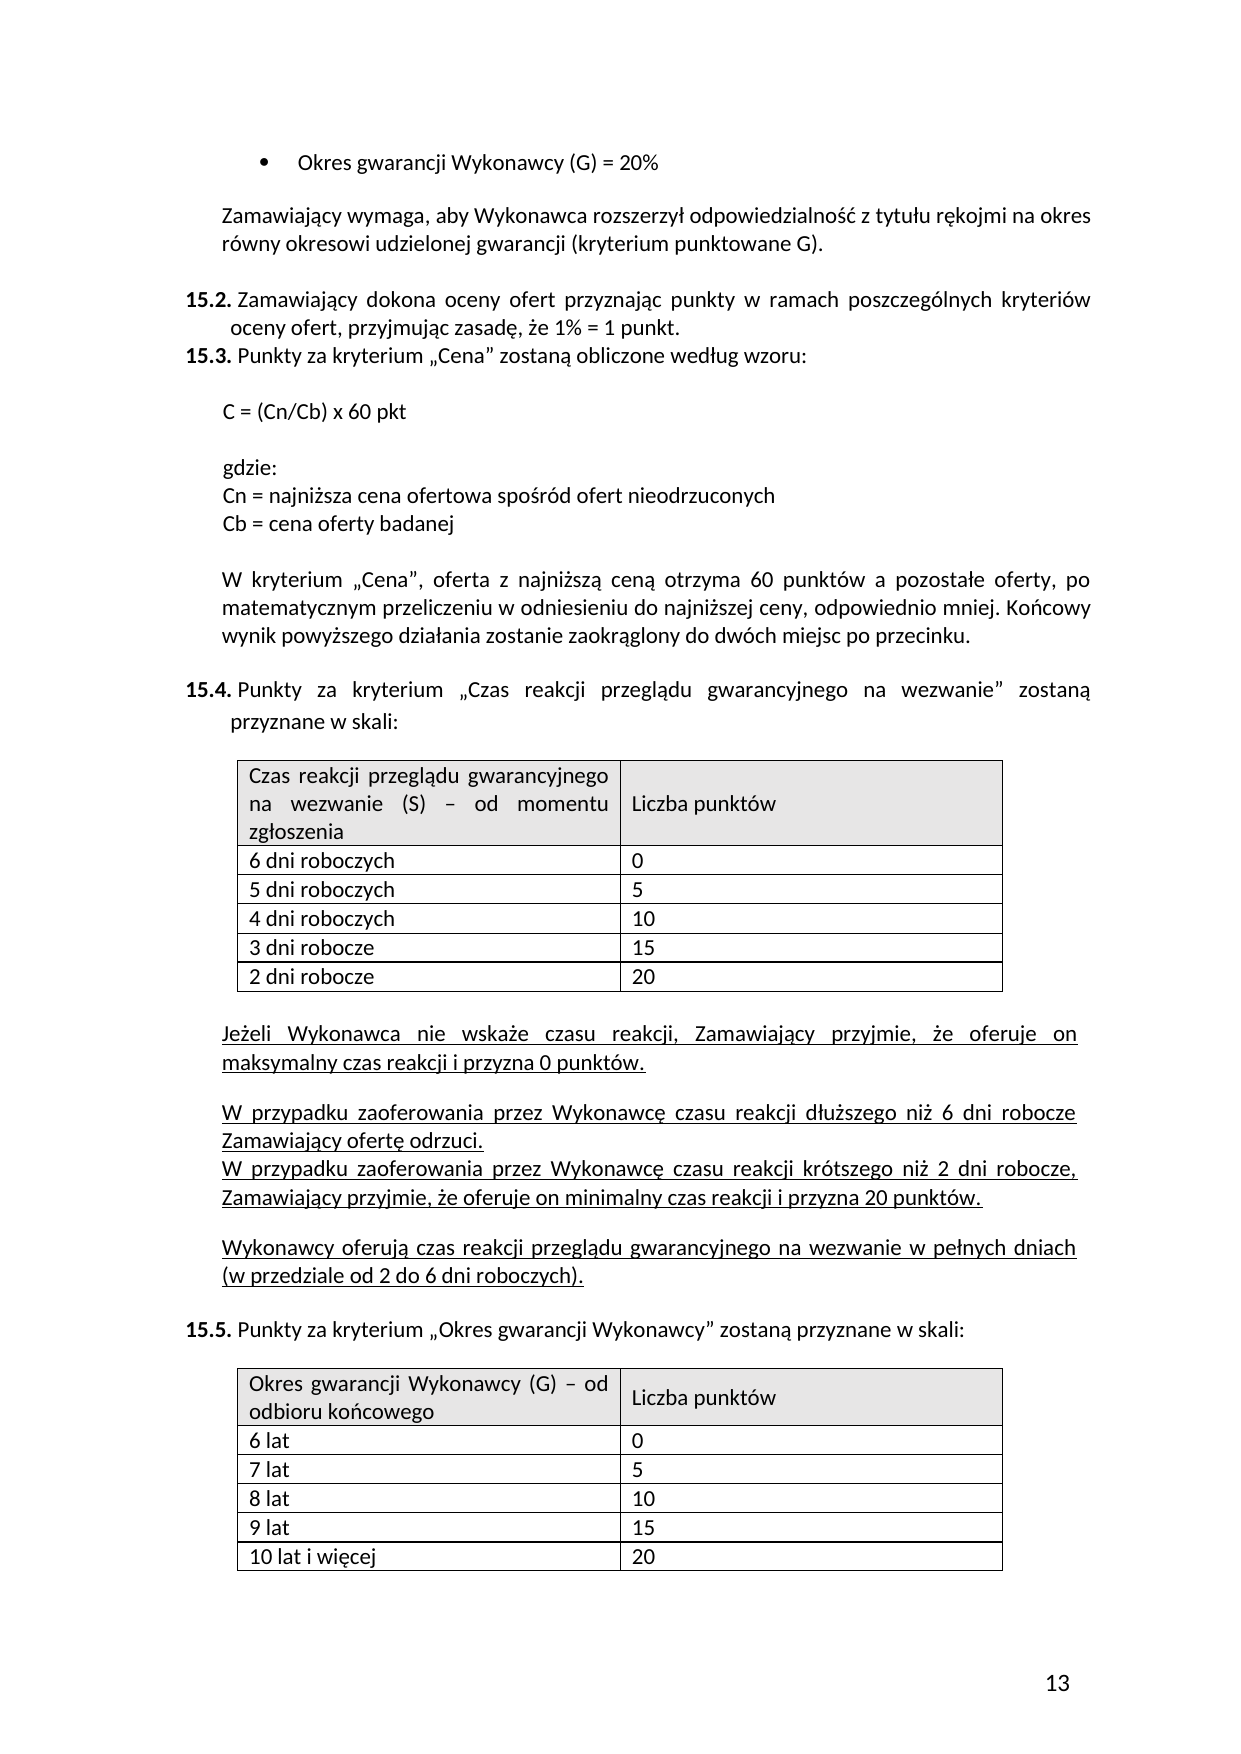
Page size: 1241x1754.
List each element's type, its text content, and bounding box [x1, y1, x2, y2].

table_cell 5 [621, 1455, 1002, 1483]
table_cell 10 [621, 904, 1002, 932]
table_cell 20 [621, 963, 1002, 991]
text gdzie: [223, 453, 1092, 481]
list Punkty za kryterium „Cena” zostaną obliczone według wzoru: [185, 341, 1092, 369]
table_cell 6 lat [238, 1426, 620, 1454]
text W przypadku zaoferowania przez Wykonawcę czasu reakcji krótszego niż 2 dni robocze, Zamawiający przyjmie, że oferuje on minimalny czas reakcji i przyzna 20 punktów. [222, 1154, 1078, 1179]
table_cell 4 dni roboczych [238, 904, 620, 932]
table_cell 7 lat [238, 1455, 620, 1483]
text Zamawiający wymaga, aby Wykonawca rozszerzył odpowiedzialność z tytułu rękojmi na okres równy okresowi udzielonej gwarancji (kryterium punktowane G). [222, 201, 1092, 257]
table_cell 5 dni roboczych [238, 875, 620, 903]
table_cell 20 [621, 1543, 1002, 1570]
text Jeżeli Wykonawca nie wskaże czasu reakcji, Zamawiający przyjmie, że oferuje on maksymalny czas reakcji i przyzna 0 punktów. [222, 1019, 1078, 1044]
list Punkty za kryterium „Okres gwarancji Wykonawcy” zostaną przyznane w skali: [185, 1315, 1092, 1343]
text W przypadku zaoferowania przez Wykonawcę czasu reakcji dłuższego niż 6 dni robocze Zamawiający ofertę odrzuci. [222, 1098, 1078, 1154]
list Zamawiający dokona oceny ofert przyznając punkty w ramach poszczególnych kryteriów oceny ofert, przyjmując zasadę, że 1% = 1 punkt. [185, 285, 1092, 341]
table_cell 10 [621, 1484, 1002, 1512]
table_cell 0 [621, 1426, 1002, 1454]
table_header Liczba punktów [621, 761, 1002, 845]
list Okres gwarancji Wykonawcy (G) = 20% [260, 148, 1092, 176]
table_header Czas reakcji przeglądu gwarancyjnego na wezwanie (S) – od momentu zgłoszenia [238, 761, 620, 845]
text Cb = cena oferty badanej [223, 509, 1092, 537]
table_cell 8 lat [238, 1484, 620, 1512]
table_cell 9 lat [238, 1513, 620, 1541]
table_cell 5 [621, 875, 1002, 903]
list Punkty za kryterium „Czas reakcji przeglądu gwarancyjnego na wezwanie” zostaną przyznane w skali: [185, 675, 1092, 735]
table_cell 15 [621, 1513, 1002, 1541]
text C = (Cn/Cb) x 60 pkt [223, 397, 1092, 425]
table_cell 3 dni robocze [238, 934, 620, 961]
text Cn = najniższa cena ofertowa spośród ofert nieodrzuconych [223, 481, 1092, 509]
text W kryterium „Cena”, oferta z najniższą ceną otrzyma 60 punktów a pozostałe oferty, po matematycznym przeliczeniu w odniesieniu do najniższej ceny, odpowiednio mniej. Końcowy wynik powyższego działania zostanie zaokrąglony do dwóch miejsc po przecinku. [222, 565, 1092, 649]
table_header Okres gwarancji Wykonawcy (G) – od odbioru końcowego [238, 1369, 620, 1425]
table_cell 2 dni robocze [238, 963, 620, 991]
text W przypadku zaoferowania przez Wykonawcę czasu reakcji krótszego niż 2 dni robocze, Zamawiający przyjmie, że oferuje on minimalny czas reakcji i przyzna 20 punktów. [222, 1180, 1078, 1211]
table_cell 6 dni roboczych [238, 846, 620, 874]
text Wykonawcy oferują czas reakcji przeglądu gwarancyjnego na wezwanie w pełnych dniach (w przedziale od 2 do 6 dni roboczych). [222, 1233, 1078, 1289]
table_cell 15 [621, 934, 1002, 961]
table_cell 0 [621, 846, 1002, 874]
table_header Liczba punktów [621, 1369, 1002, 1425]
table_cell 10 lat i więcej [238, 1543, 620, 1570]
text Jeżeli Wykonawca nie wskaże czasu reakcji, Zamawiający przyjmie, że oferuje on maksymalny czas reakcji i przyzna 0 punktów. [222, 1045, 1078, 1076]
